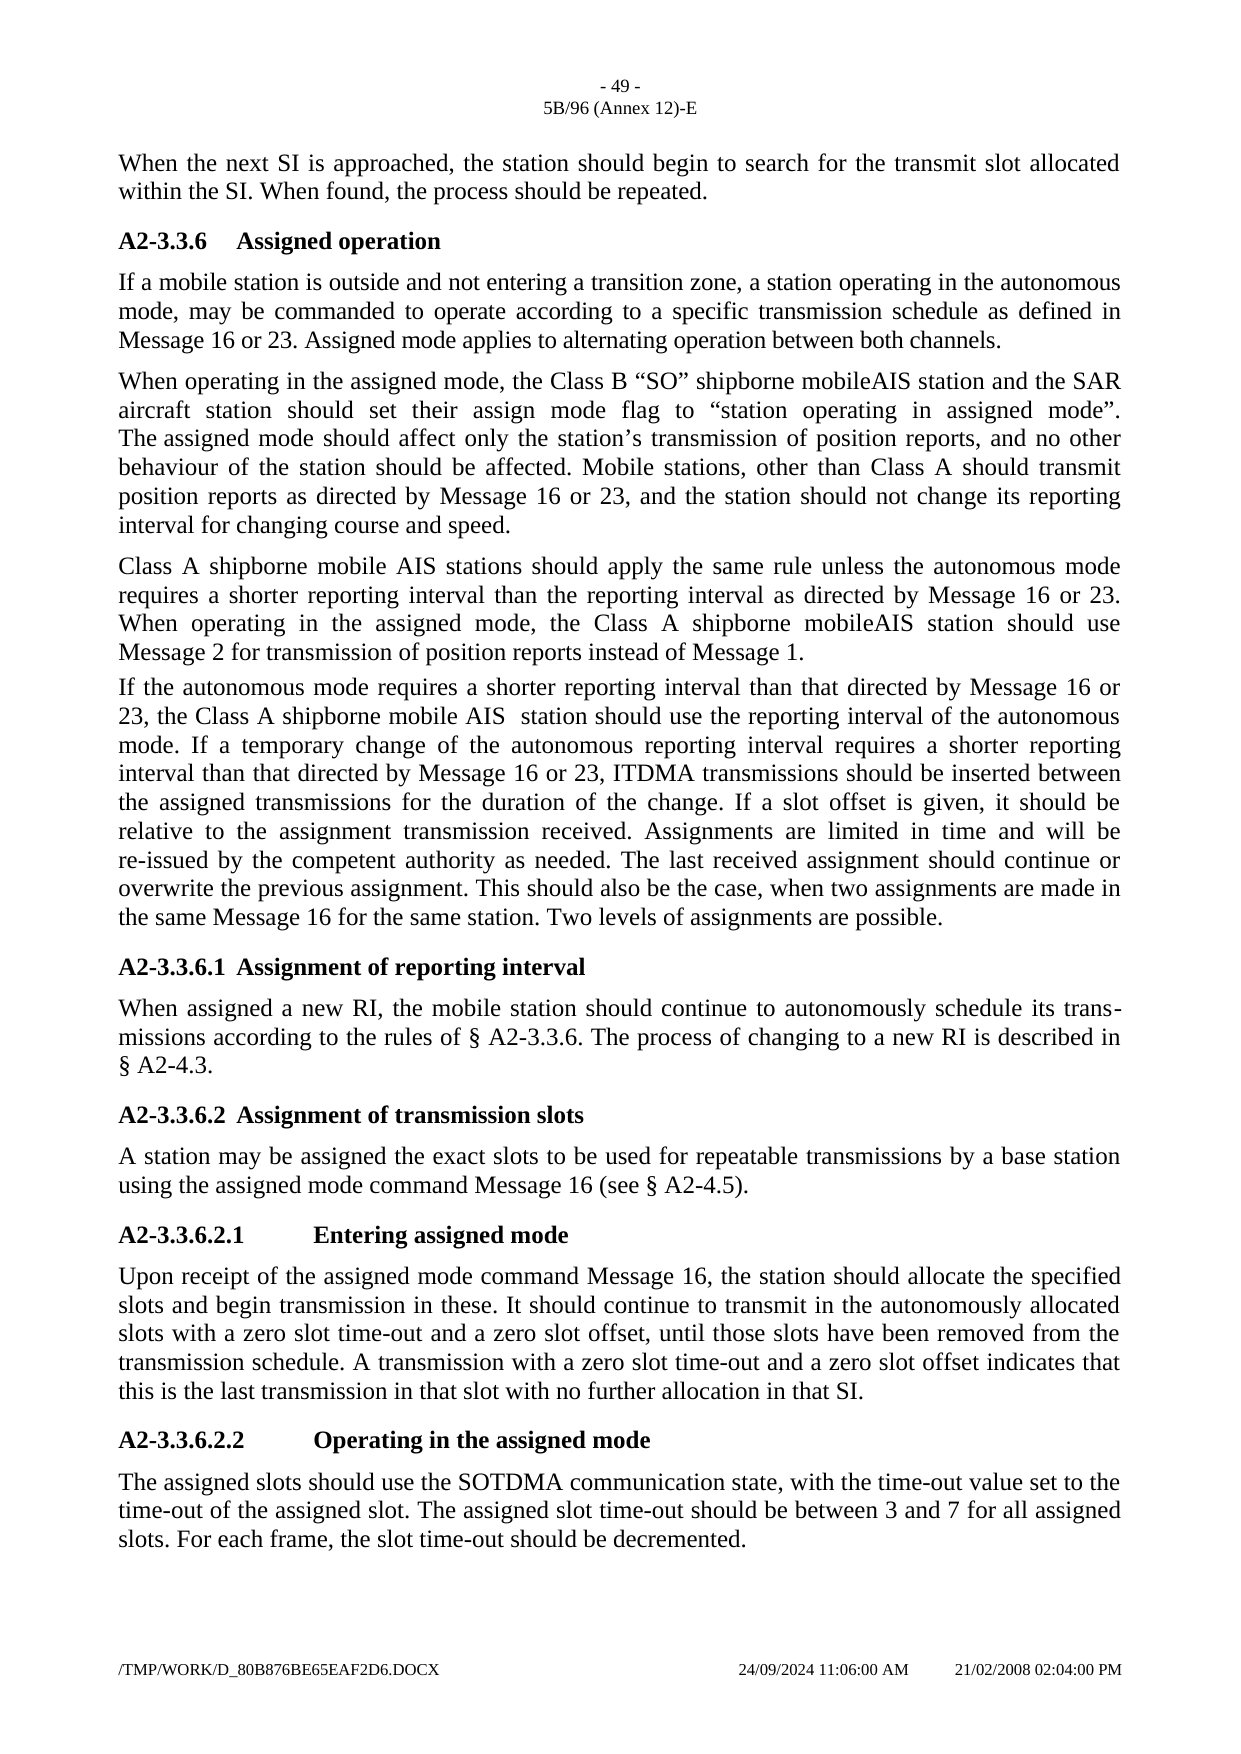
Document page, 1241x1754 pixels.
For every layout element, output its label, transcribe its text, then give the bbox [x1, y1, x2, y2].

text If the autonomous mode requires a shorter reporting interval than that directed by Message 16 or 23, the Class A AIS station should use the reporting interval of the autonomous mode. If a temporary change of the autonomous reporting interval requires a shorter reporting interval than that directed by Message 16 or 23, ITDMA transmissions should be inserted between the assigned transmissions for the duration of the change. If a slot offset is given, it should be relative to the assignment transmission received. Assignments are limited in time and will be re-issued by the competent authority as needed. The last received assignment should continue or overwrite the previous assignment. This should also be the case, when two assignments are made in the same message 16 for the same station. Two levels of assignments are possible. [118, 672, 1122, 931]
subtitle 3.3.6.2.2 Operating in the assigned mode [118, 1426, 1122, 1454]
text The assigned slots should use the SOTDMA communication state, with the time-out value set to the time-out of the assigned slot. The assigned slot time-out should be between 3 and 7 for all assigned slots. For each frame, the slot time-out should be decremented. [118, 1467, 1122, 1553]
text When assigned a new RI, the mobile station should continue to autonomously schedule its transmissions according to the rules of § 3.3.6. The process of changing to a new RI is described in § 4.3. [118, 993, 1122, 1079]
text A station may be assigned the exact slots to be used for repeatable transmissions by a base station using the assigned mode command Message 16 (see §4.5). [118, 1141, 1122, 1199]
text If a mobile station is outside and not entering a transition zone, a station operating in the autonomous mode, may be commanded to operate according to a specific transmission schedule as defined in Message 16 or 23. Assigned mode applies to alternating operation between both channels. [118, 267, 1122, 353]
text When operating in the assigned mode, the Class B “SO” station and the SAR aircraft station should set their assign mode flag to “station operating in assigned mode”. The assigned mode should affect only the station’s transmission of position reports, and no other behaviour of the station should be affected. Mobile stations, other than Class A should transmit position reports as directed by Message 16 or 23, and the station should not change its reporting interval for changing course and speed. [118, 366, 1122, 538]
subtitle 3.3.6 Assigned operation [118, 226, 1122, 255]
subtitle 3.3.6.2.1 Entering assigned mode [118, 1220, 1122, 1248]
text Upon receipt of the assigned mode command Message 16, the station should allocate the specified slots and begin transmission in these. It should continue to transmit in the autonomously allocated slots with a zero slot time-out and a zero slot offset, until those slots have been removed from the transmission schedule. A transmission with a zero slot time-out and a zero slot offset indicates that this is the last transmission in that slot with no further allocation in that SI. [118, 1261, 1122, 1405]
subtitle 3.3.6.1 Assignment of reporting interval [118, 952, 1122, 981]
text When the next SI is approached, the station should begin to search for the transmit slot allocated within the SI. When found, the process should be repeated. [118, 148, 1122, 205]
text Class A AIS stations should apply the same rule unless the autonomous mode requires a shorter reporting interval than the reporting interval as directed by Message 16 or 23. When operating in the assigned mode, the Class A station should use Message 2 for transmission of position reports instead of Message 1. [118, 551, 1122, 666]
